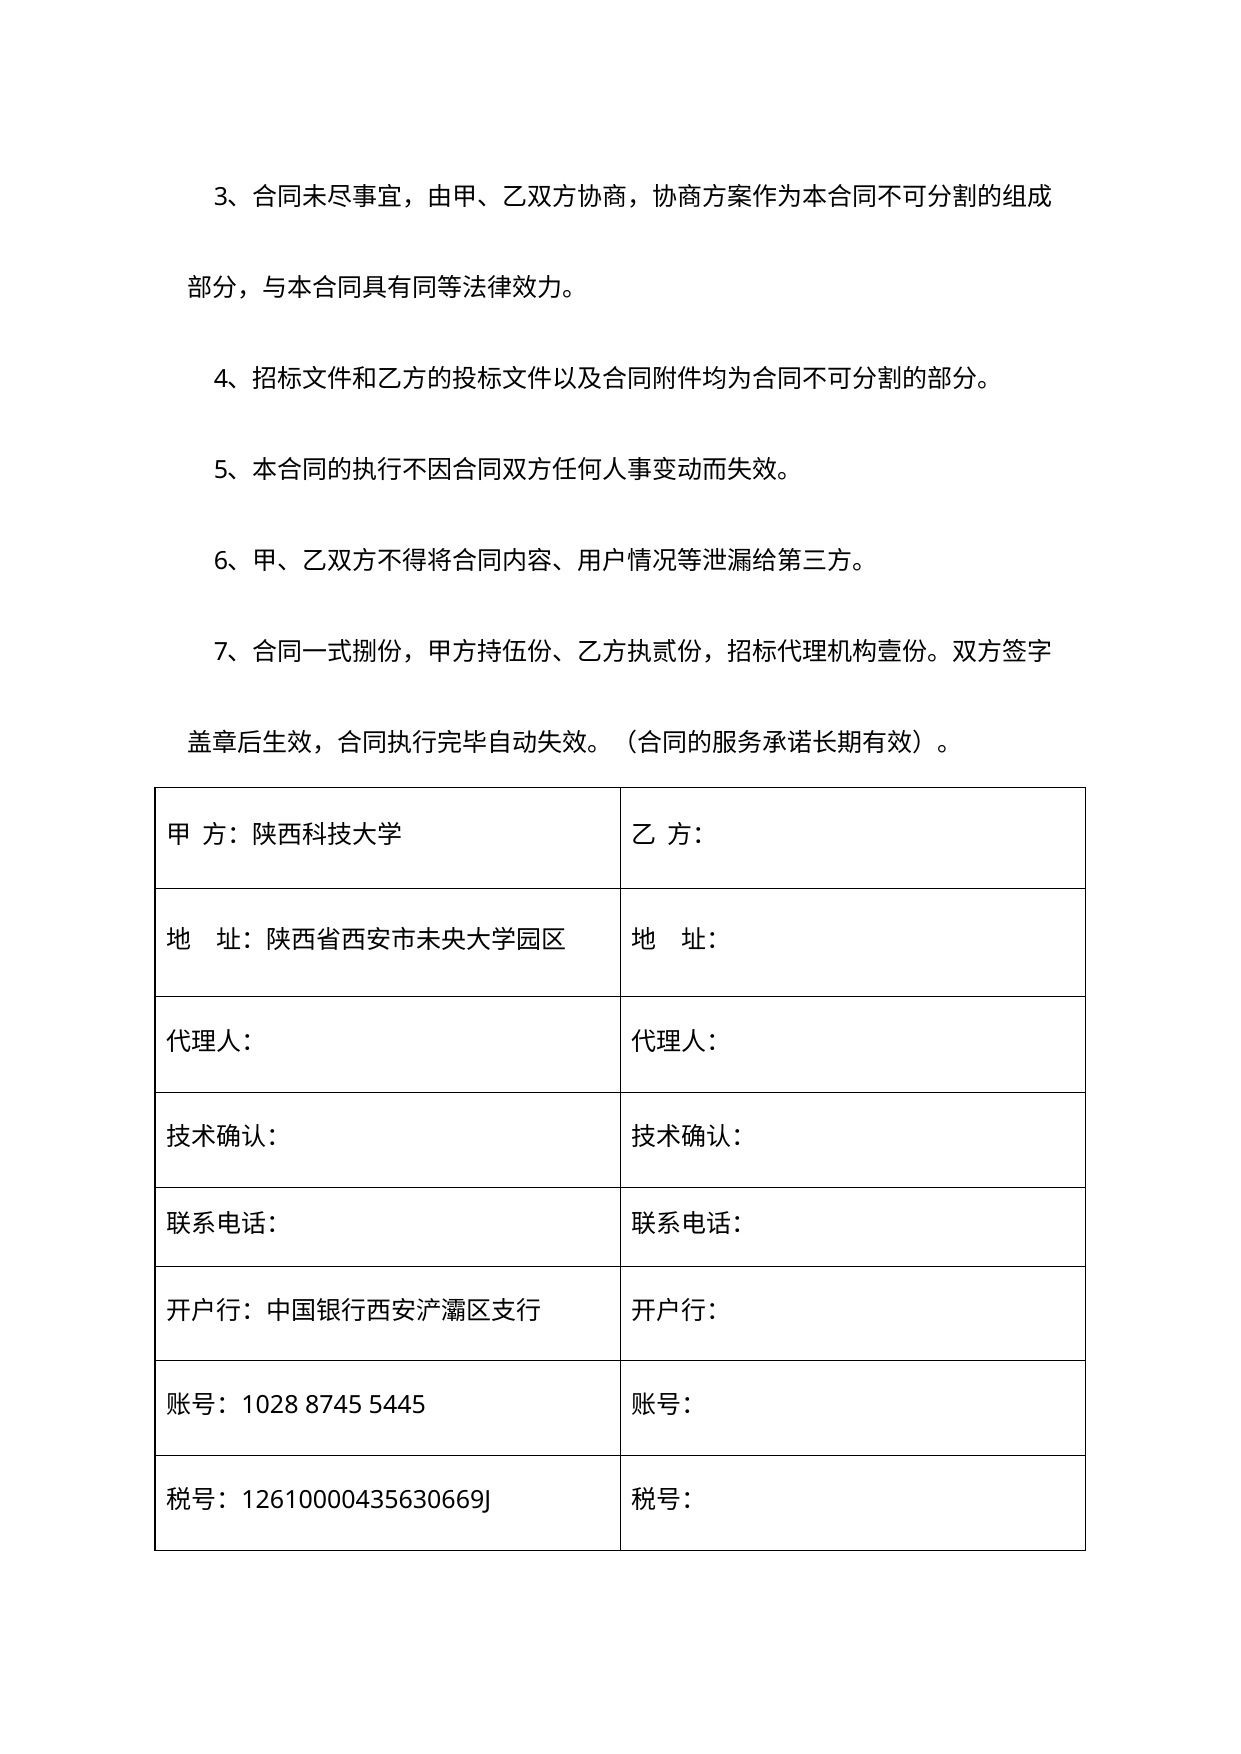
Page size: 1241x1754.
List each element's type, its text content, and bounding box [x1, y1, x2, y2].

table_cell 技术确认： [156, 1093, 620, 1187]
table_cell 联系电话： [156, 1188, 620, 1266]
table_cell 代理人： [621, 997, 1085, 1092]
table_header 乙 方： [621, 788, 1085, 888]
table_cell 开户行： [621, 1267, 1085, 1360]
table_cell 开户行：中国银行西安浐灞区支行 [156, 1267, 620, 1360]
table_header 甲 方：陕西科技大学 [156, 788, 620, 888]
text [187, 162, 1053, 773]
table_cell 地 址：陕西省西安市未央大学园区 [156, 889, 620, 996]
table_cell 代理人： [156, 997, 620, 1092]
table_cell 税号： [621, 1456, 1085, 1550]
table_cell 账号： [621, 1361, 1085, 1455]
table_cell 账号：1028 8745 5445 [156, 1361, 620, 1455]
table_cell 地 址： [621, 889, 1085, 996]
table_cell 联系电话： [621, 1188, 1085, 1266]
table_cell 税号：12610000435630669J [156, 1456, 620, 1550]
table_cell 技术确认： [621, 1093, 1085, 1187]
